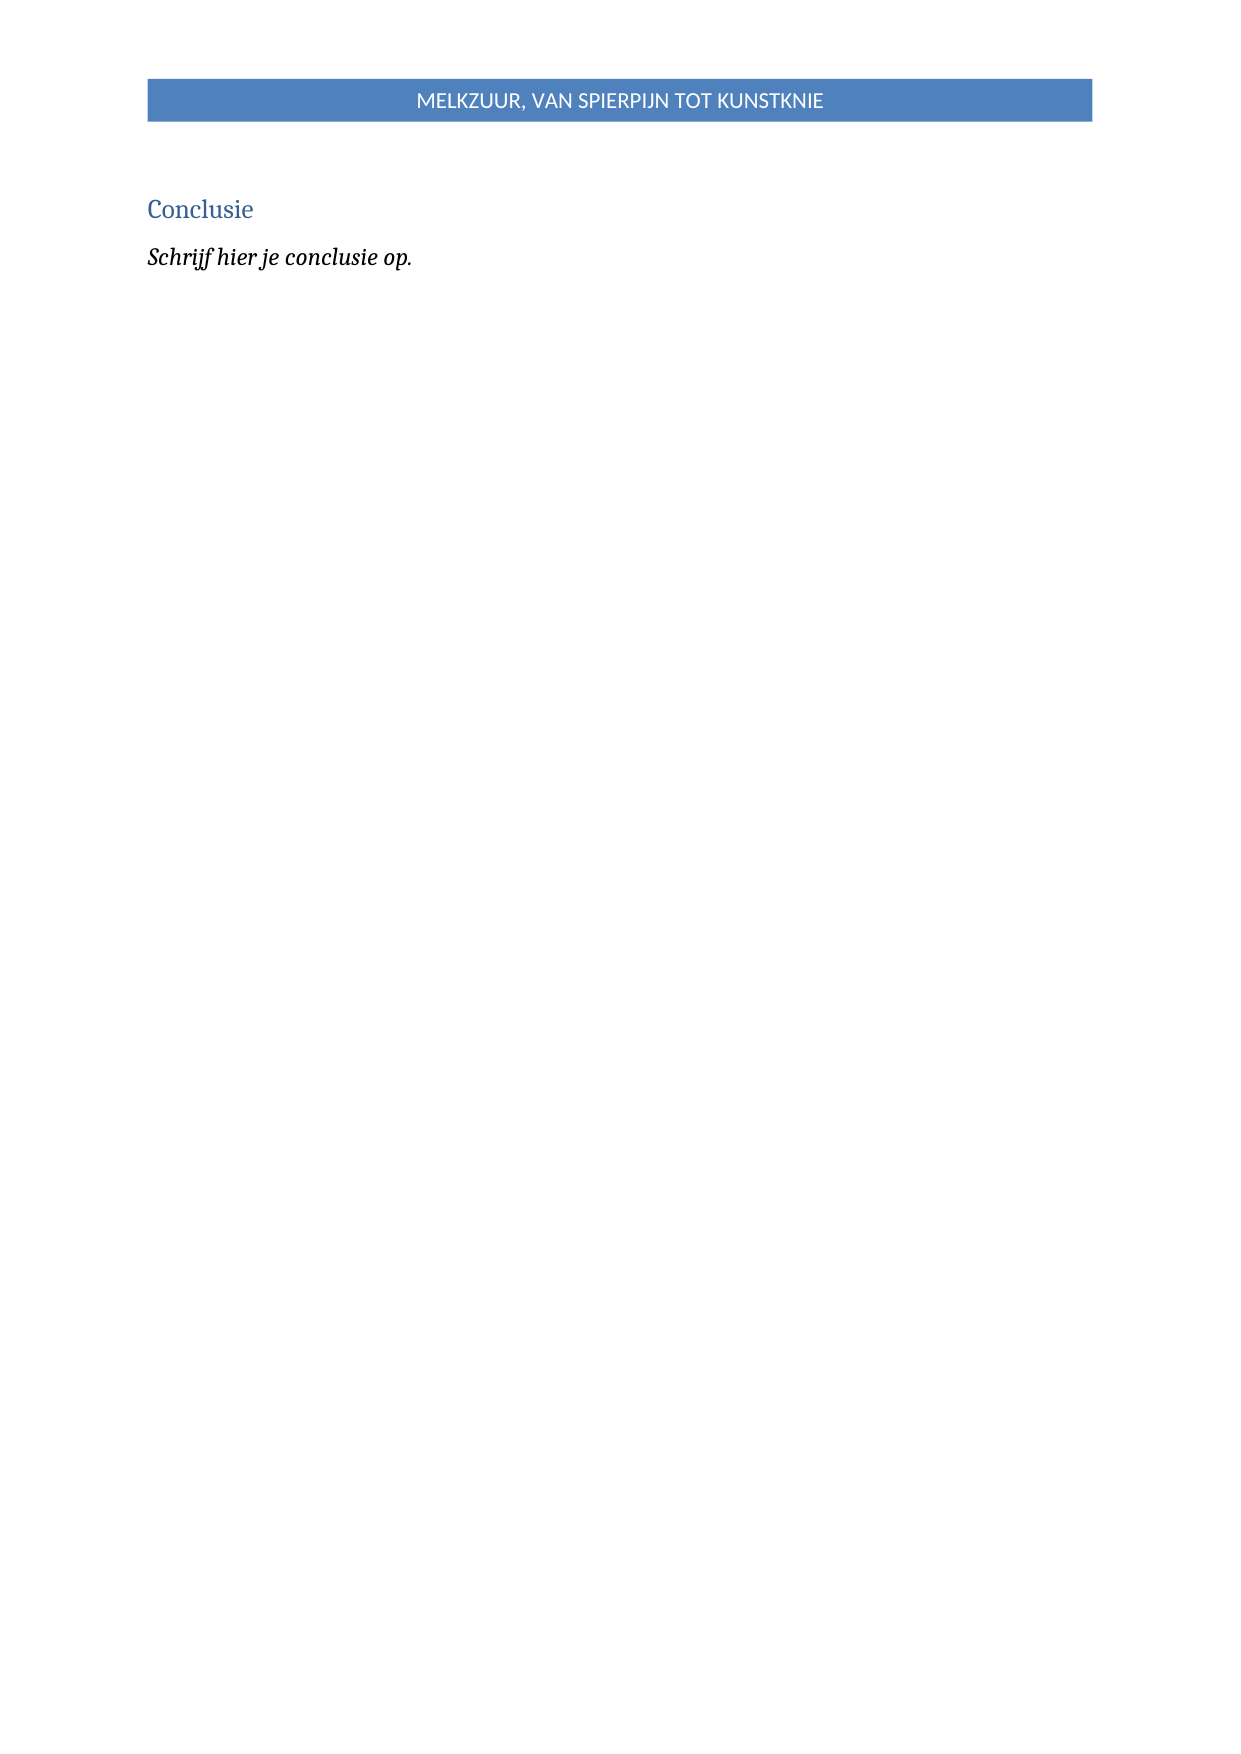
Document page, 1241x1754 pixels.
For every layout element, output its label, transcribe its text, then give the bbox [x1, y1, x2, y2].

subtitle Conclusie [148, 194, 1093, 226]
text Schrijf hier je conclusie op. [148, 243, 1093, 272]
